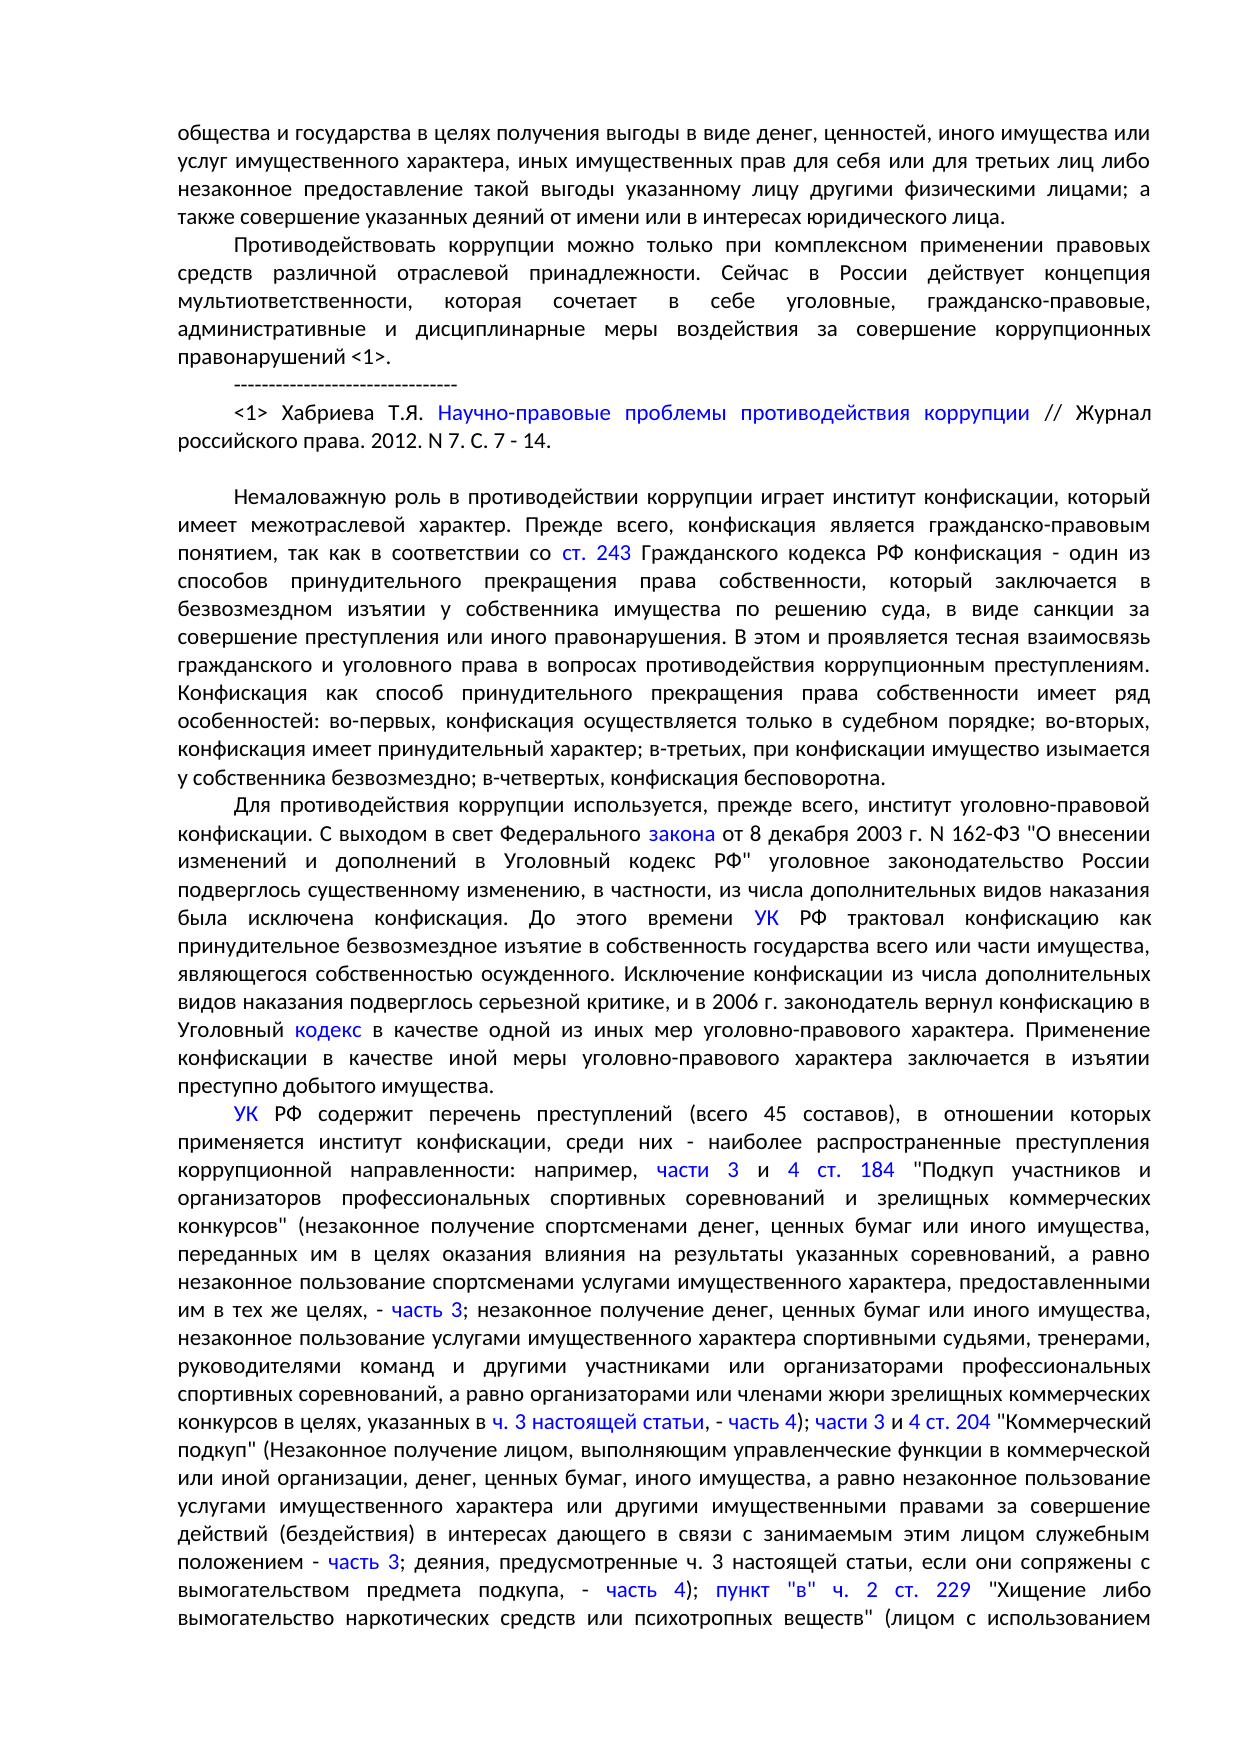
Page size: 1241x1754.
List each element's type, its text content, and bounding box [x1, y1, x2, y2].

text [177, 1099, 1152, 1631]
text Для противодействия коррупции используется, прежде всего, институт уголовно-правовой конфискации. С выходом в свет Федерального закона от 8 декабря 2003 г. N 162-ФЗ "О внесении изменений и дополнений в Уголовный кодекс РФ" уголовное законодательство России подверглось существенному изменению, в частности, из числа дополнительных видов наказания была исключена конфискация. До этого времени УК РФ трактовал конфискацию как принудительное безвозмездное изъятие в собственность государства всего или части имущества, являющегося собственностью осужденного. Исключение конфискации из числа дополнительных видов наказания подверглось серьезной критике, и в 2006 г. законодатель вернул конфискацию в Уголовный кодекс в качестве одной из иных мер уголовно-правового характера. Применение конфискации в качестве иной меры уголовно-правового характера заключается в изъятии преступно добытого имущества. [177, 791, 1152, 1099]
text Противодействовать коррупции можно только при комплексном применении правовых средств различной отраслевой принадлежности. Сейчас в России действует концепция мультиответственности, которая сочетает в себе уголовные, гражданско-правовые, административные и дисциплинарные меры воздействия за совершение коррупционных правонарушений <1>. [177, 230, 1152, 370]
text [177, 118, 1152, 230]
text -------------------------------- [177, 370, 1152, 398]
text <1> Хабриева Т.Я. Научно-правовые проблемы противодействия коррупции // Журнал российского права. 2012. N 7. С. 7 - 14. [177, 398, 1152, 454]
text Немаловажную роль в противодействии коррупции играет институт конфискации, который имеет межотраслевой характер. Прежде всего, конфискация является гражданско-правовым понятием, так как в соответствии со ст. 243 Гражданского кодекса РФ конфискация - один из способов принудительного прекращения права собственности, который заключается в безвозмездном изъятии у собственника имущества по решению суда, в виде санкции за совершение преступления или иного правонарушения. В этом и проявляется тесная взаимосвязь гражданского и уголовного права в вопросах противодействия коррупционным преступлениям. Конфискация как способ принудительного прекращения права собственности имеет ряд особенностей: во-первых, конфискация осуществляется только в судебном порядке; во-вторых, конфискация имеет принудительный характер; в-третьих, при конфискации имущество изымается у собственника безвозмездно; в-четвертых, конфискация бесповоротна. [177, 482, 1152, 791]
